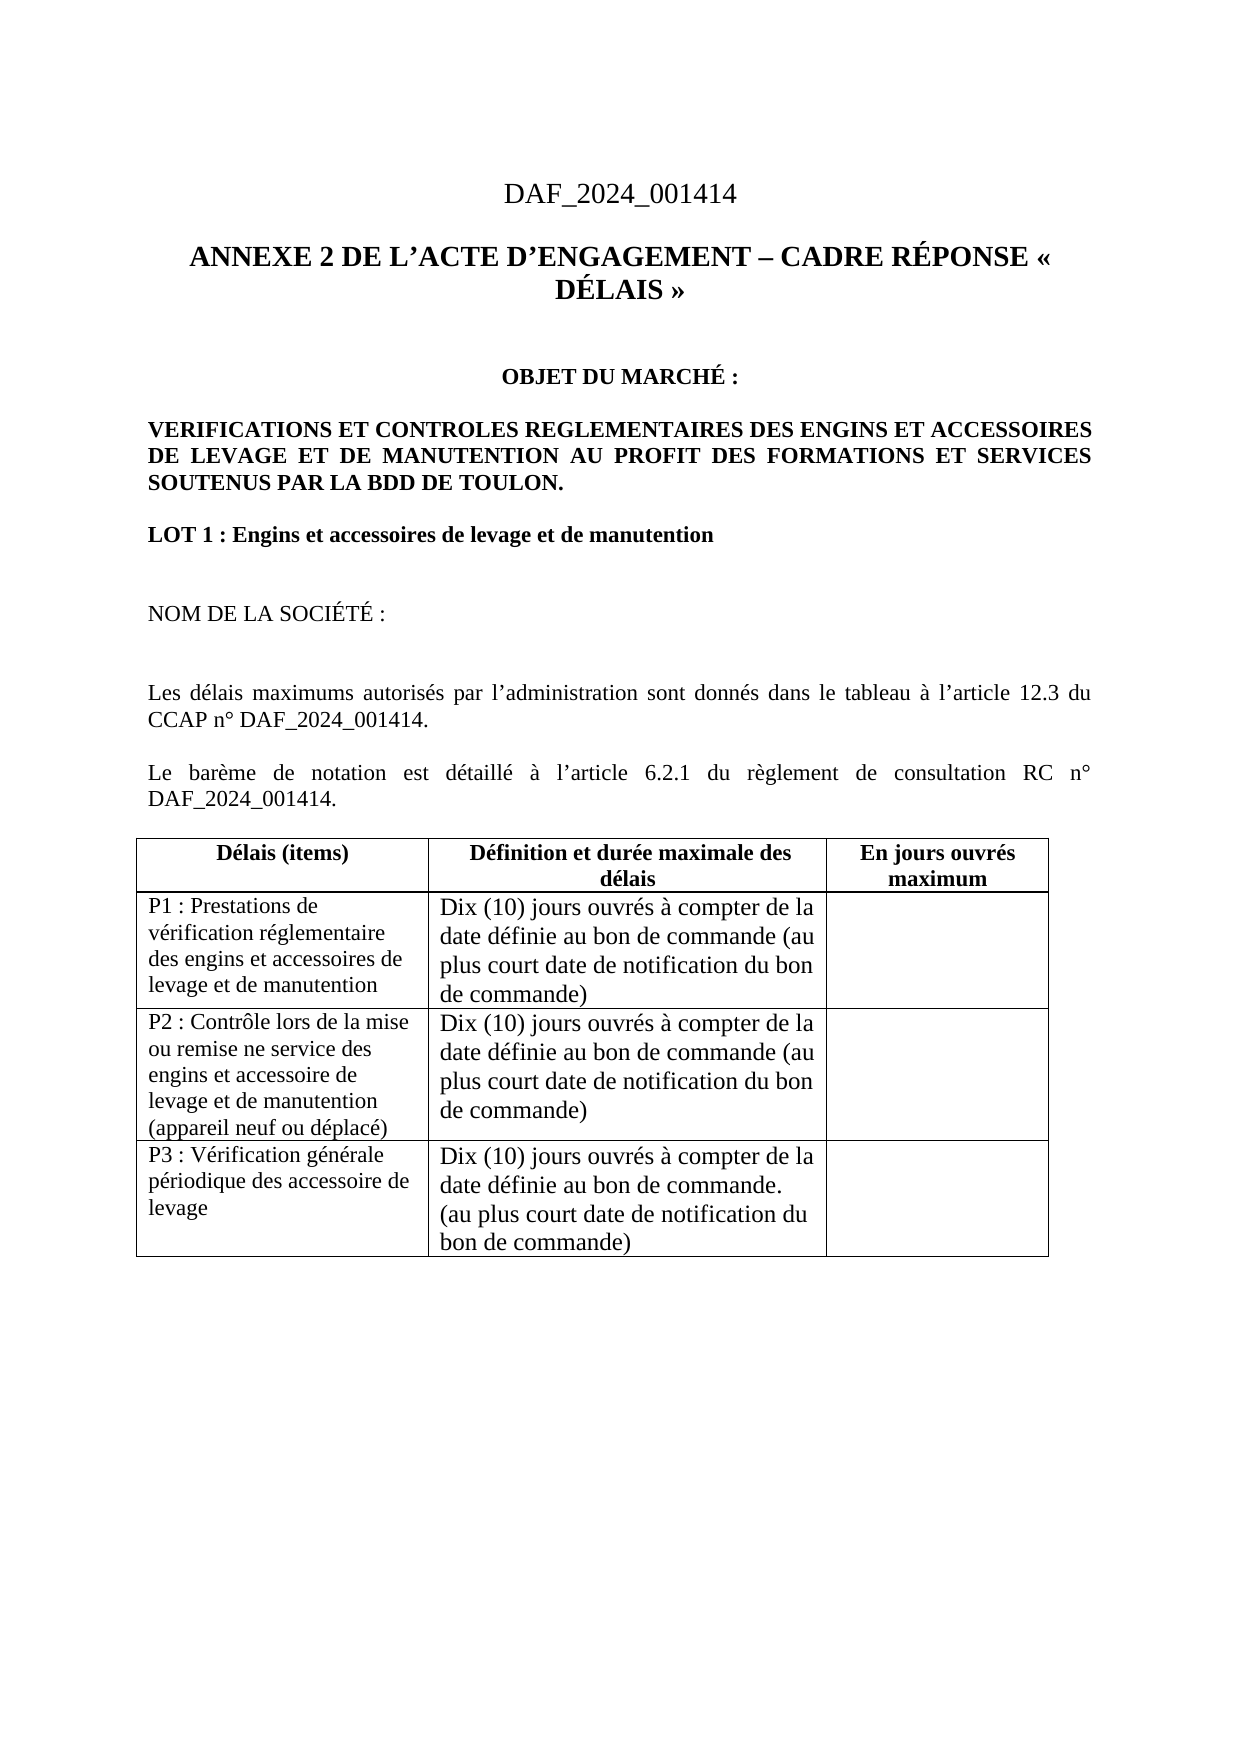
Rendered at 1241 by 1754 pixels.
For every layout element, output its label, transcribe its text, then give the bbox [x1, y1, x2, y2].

text NOM DE LA SOCIÉTÉ : [148, 600, 1093, 627]
table_cell Dix (10) jours ouvrés à compter de la date définie au bon de commande (au plus court date de notification du bon de commande) [429, 893, 826, 1007]
text Le barème de notation est détaillé à l’article 6.2.1 du règlement de consultation RC n° DAF_2024_001414. [148, 758, 1093, 811]
table_cell [827, 893, 1048, 1007]
table_cell [827, 1009, 1048, 1140]
table_cell Dix (10) jours ouvrés à compter de la date définie au bon de commande. (au plus court date de notification du bon de commande) [429, 1141, 826, 1256]
table_cell [827, 1141, 1048, 1256]
table_cell Dix (10) jours ouvrés à compter de la date définie au bon de commande (au plus court date de notification du bon de commande) [429, 1009, 826, 1140]
table_cell P3 : Vérification générale périodique des accessoire de levage [137, 1141, 428, 1256]
text Les délais maximums autorisés par l’administration sont donnés dans le tableau à l’article 12.3 du CCAP n° DAF_2024_001414. [148, 679, 1093, 732]
table_header Définition et durée maximale des délais [429, 839, 826, 891]
table_header Délais (items) [137, 839, 428, 891]
table_cell P2 : Contrôle lors de la mise ou remise ne service des engins et accessoire de levage et de manutention (appareil neuf ou déplacé) [137, 1009, 428, 1140]
table_cell P1 : Prestations de vérification réglementaire des engins et accessoires de levage et de manutention [137, 893, 428, 1007]
table_header En jours ouvrés maximum [827, 839, 1048, 891]
text LOT 1 : Engins et accessoires de levage et de manutention [148, 521, 1093, 548]
text DAF_2024_001414 [148, 176, 1093, 210]
text OBJET DU MARCHÉ : [148, 363, 1093, 389]
text VERIFICATIONS ET CONTROLES REGLEMENTAIRES DES ENGINS ET ACCESSOIRES DE LEVAGE ET DE MANUTENTION AU PROFIT DES FORMATIONS ET SERVICES SOUTENUS PAR LA BDD DE TOULON. [148, 416, 1093, 495]
text ANNEXE 2 DE L’ACTE D’ENGAGEMENT – CADRE RÉPONSE « DÉLAIS » [148, 239, 1093, 306]
